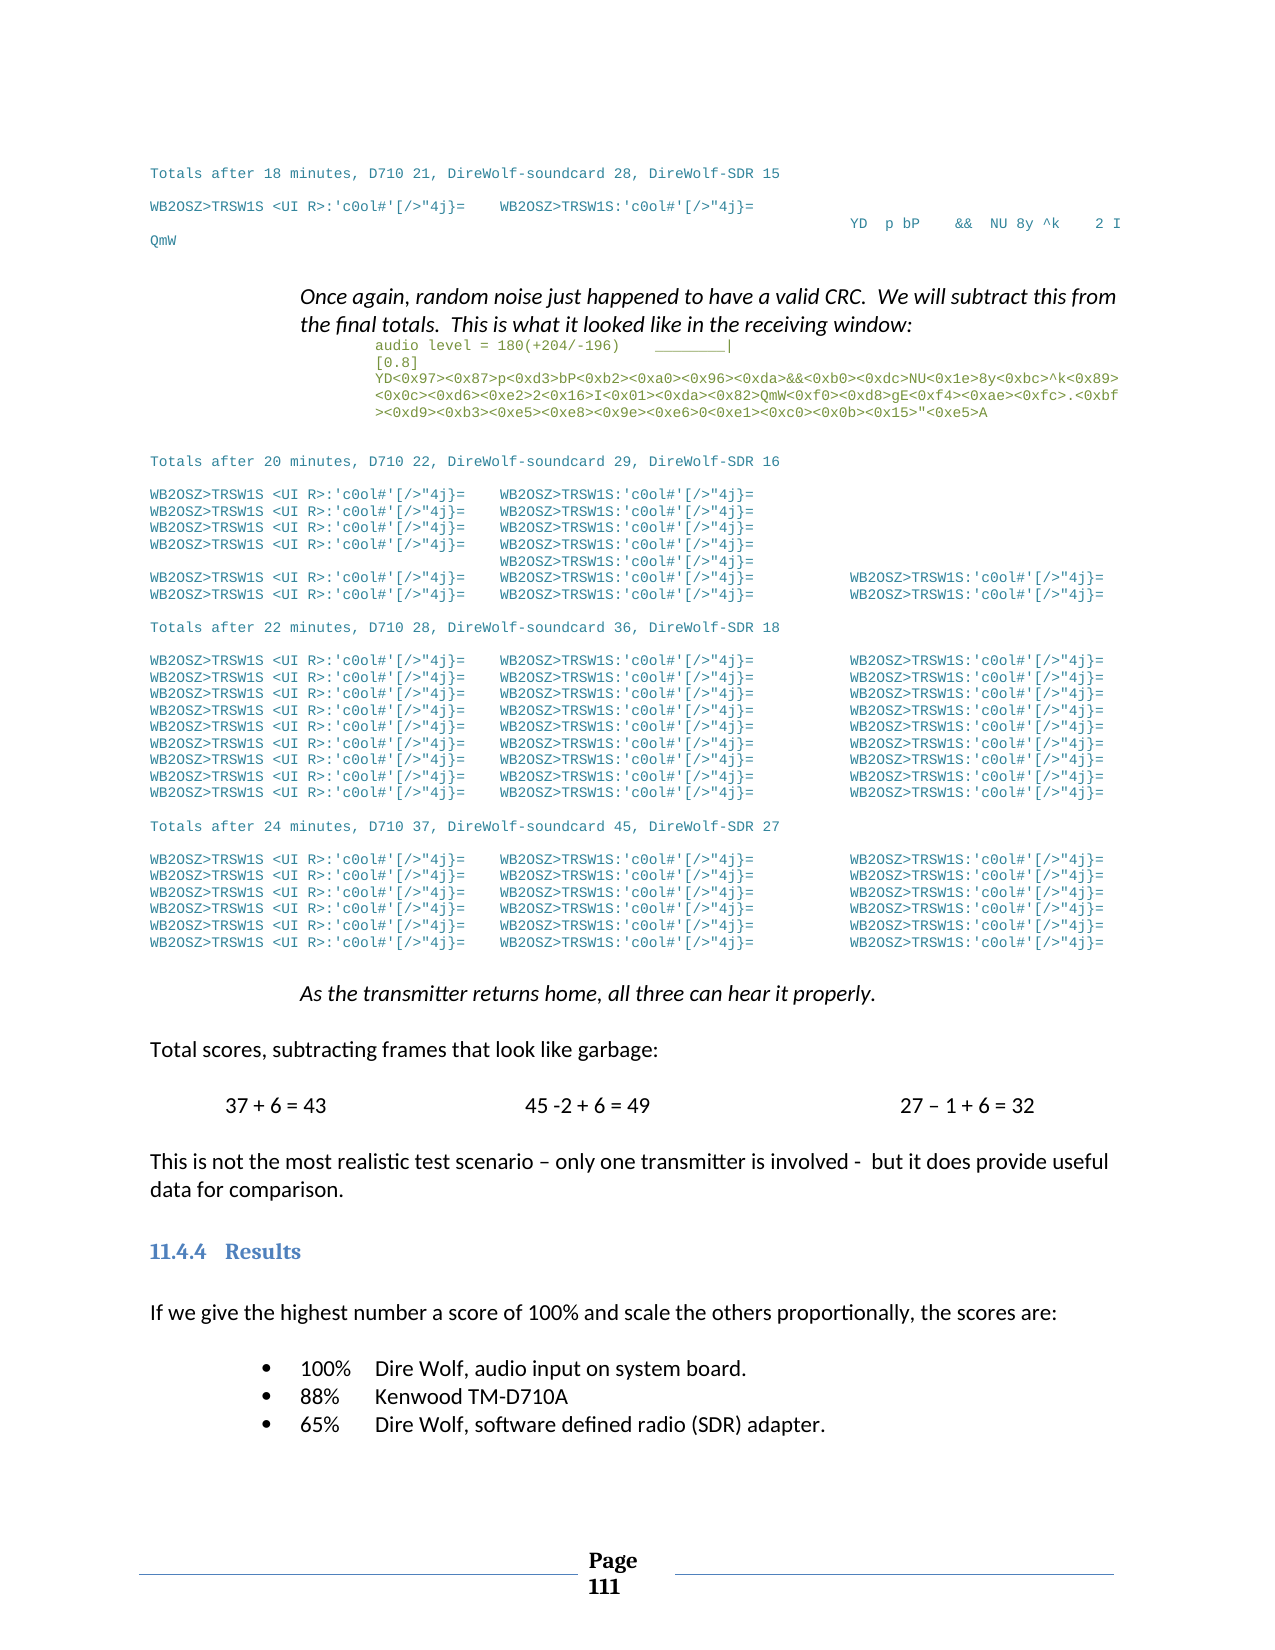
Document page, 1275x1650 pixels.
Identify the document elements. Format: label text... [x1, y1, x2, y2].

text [150, 200, 1125, 216]
text WB2OSZ>TRSW1S <UI R>:'c0ol#'[/>"4j}= WB2OSZ>TRSW1S:'c0ol#'[/>"4j}= [150, 537, 1125, 554]
text WB2OSZ>TRSW1S <UI R>:'c0ol#'[/>"4j}= WB2OSZ>TRSW1S:'c0ol#'[/>"4j}= WB2OSZ>TRSW1S:'c0ol#'[/>"4j}= [150, 670, 1125, 686]
subtitle Results [150, 1238, 1125, 1265]
text As the transmitter returns home, all three can hear it properly. [300, 979, 1125, 1007]
list 65% Dire Wolf, software defined radio (SDR) adapter. [262, 1411, 1125, 1438]
text WB2OSZ>TRSW1S <UI R>:'c0ol#'[/>"4j}= WB2OSZ>TRSW1S:'c0ol#'[/>"4j}= WB2OSZ>TRSW1S:'c0ol#'[/>"4j}= [150, 885, 1125, 902]
text Totals after 24 minutes, D710 37, DireWolf-soundcard 45, DireWolf-SDR 27 [150, 819, 1125, 835]
text WB2OSZ>TRSW1S:'c0ol#'[/>"4j}= [150, 554, 1125, 570]
text WB2OSZ>TRSW1S <UI R>:'c0ol#'[/>"4j}= WB2OSZ>TRSW1S:'c0ol#'[/>"4j}= WB2OSZ>TRSW1S:'c0ol#'[/>"4j}= [150, 753, 1125, 769]
text WB2OSZ>TRSW1S <UI R>:'c0ol#'[/>"4j}= WB2OSZ>TRSW1S:'c0ol#'[/>"4j}= WB2OSZ>TRSW1S:'c0ol#'[/>"4j}= [150, 786, 1125, 802]
text WB2OSZ>TRSW1S <UI R>:'c0ol#'[/>"4j}= WB2OSZ>TRSW1S:'c0ol#'[/>"4j}= WB2OSZ>TRSW1S:'c0ol#'[/>"4j}= [150, 719, 1125, 736]
text 37 + 6 = 43 45 -2 + 6 = 49 27 – 1 + 6 = 32 [150, 1091, 1125, 1119]
text YD p bP && NU 8y ^k 2 I QmW [150, 216, 1125, 249]
list 100% Dire Wolf, audio input on system board. [262, 1354, 1125, 1382]
text WB2OSZ>TRSW1S <UI R>:'c0ol#'[/>"4j}= WB2OSZ>TRSW1S:'c0ol#'[/>"4j}= WB2OSZ>TRSW1S:'c0ol#'[/>"4j}= [150, 868, 1125, 885]
text WB2OSZ>TRSW1S <UI R>:'c0ol#'[/>"4j}= WB2OSZ>TRSW1S:'c0ol#'[/>"4j}= WB2OSZ>TRSW1S:'c0ol#'[/>"4j}= [150, 902, 1125, 918]
text Totals after 20 minutes, D710 22, DireWolf-soundcard 29, DireWolf-SDR 16 [150, 454, 1125, 471]
text WB2OSZ>TRSW1S <UI R>:'c0ol#'[/>"4j}= WB2OSZ>TRSW1S:'c0ol#'[/>"4j}= WB2OSZ>TRSW1S:'c0ol#'[/>"4j}= [150, 703, 1125, 719]
text WB2OSZ>TRSW1S <UI R>:'c0ol#'[/>"4j}= WB2OSZ>TRSW1S:'c0ol#'[/>"4j}= WB2OSZ>TRSW1S:'c0ol#'[/>"4j}= [150, 918, 1125, 935]
text WB2OSZ>TRSW1S <UI R>:'c0ol#'[/>"4j}= WB2OSZ>TRSW1S:'c0ol#'[/>"4j}= WB2OSZ>TRSW1S:'c0ol#'[/>"4j}= [150, 686, 1125, 703]
text WB2OSZ>TRSW1S <UI R>:'c0ol#'[/>"4j}= WB2OSZ>TRSW1S:'c0ol#'[/>"4j}= WB2OSZ>TRSW1S:'c0ol#'[/>"4j}= [150, 736, 1125, 753]
list 88% Kenwood TM-D710A [262, 1382, 1125, 1411]
text WB2OSZ>TRSW1S <UI R>:'c0ol#'[/>"4j}= WB2OSZ>TRSW1S:'c0ol#'[/>"4j}= WB2OSZ>TRSW1S:'c0ol#'[/>"4j}= [150, 570, 1125, 587]
text WB2OSZ>TRSW1S <UI R>:'c0ol#'[/>"4j}= WB2OSZ>TRSW1S:'c0ol#'[/>"4j}= [150, 488, 1125, 504]
text WB2OSZ>TRSW1S <UI R>:'c0ol#'[/>"4j}= WB2OSZ>TRSW1S:'c0ol#'[/>"4j}= WB2OSZ>TRSW1S:'c0ol#'[/>"4j}= [150, 653, 1125, 670]
text WB2OSZ>TRSW1S <UI R>:'c0ol#'[/>"4j}= WB2OSZ>TRSW1S:'c0ol#'[/>"4j}= WB2OSZ>TRSW1S:'c0ol#'[/>"4j}= [150, 769, 1125, 786]
text Totals after 22 minutes, D710 28, DireWolf-soundcard 36, DireWolf-SDR 18 [150, 620, 1125, 637]
text audio level = 180(+204/-196) ________| [375, 338, 1125, 355]
text WB2OSZ>TRSW1S <UI R>:'c0ol#'[/>"4j}= WB2OSZ>TRSW1S:'c0ol#'[/>"4j}= [150, 521, 1125, 537]
text Once again, random noise just happened to have a valid CRC. We will subtract this from the final totals. This is what it looked like in the receiving window: [300, 282, 1125, 338]
text WB2OSZ>TRSW1S <UI R>:'c0ol#'[/>"4j}= WB2OSZ>TRSW1S:'c0ol#'[/>"4j}= WB2OSZ>TRSW1S:'c0ol#'[/>"4j}= [150, 852, 1125, 868]
text This is not the most realistic test scenario – only one transmitter is involved - but it does provide useful data for comparison. [150, 1147, 1125, 1203]
text [0.8] YD<0x97><0x87>p<0xd3>bP<0xb2><0xa0><0x96><0xda>&&<0xb0><0xdc>NU<0x1e>8y<0xbc>^k<0x89><0x0c><0xd6><0xe2>2<0x16>I<0x01><0xda><0x82>QmW<0xf0><0xd8>gE<0xf4><0xae><0xfc>.<0xbf><0xd9><0xb3><0xe5><0xe8><0x9e><0xe6>0<0xe1><0xc0><0x0b><0x15>"<0xe5>A [375, 355, 1125, 421]
text WB2OSZ>TRSW1S <UI R>:'c0ol#'[/>"4j}= WB2OSZ>TRSW1S:'c0ol#'[/>"4j}= [150, 504, 1125, 521]
text WB2OSZ>TRSW1S <UI R>:'c0ol#'[/>"4j}= WB2OSZ>TRSW1S:'c0ol#'[/>"4j}= WB2OSZ>TRSW1S:'c0ol#'[/>"4j}= [150, 587, 1125, 603]
text Total scores, subtracting frames that look like garbage: [150, 1035, 1125, 1063]
text If we give the highest number a score of 100% and scale the others proportionally, the scores are: [150, 1298, 1125, 1326]
text WB2OSZ>TRSW1S <UI R>:'c0ol#'[/>"4j}= WB2OSZ>TRSW1S:'c0ol#'[/>"4j}= WB2OSZ>TRSW1S:'c0ol#'[/>"4j}= [150, 935, 1125, 951]
text Totals after 18 minutes, D710 21, DireWolf-soundcard 28, DireWolf-SDR 15 [150, 167, 1125, 183]
